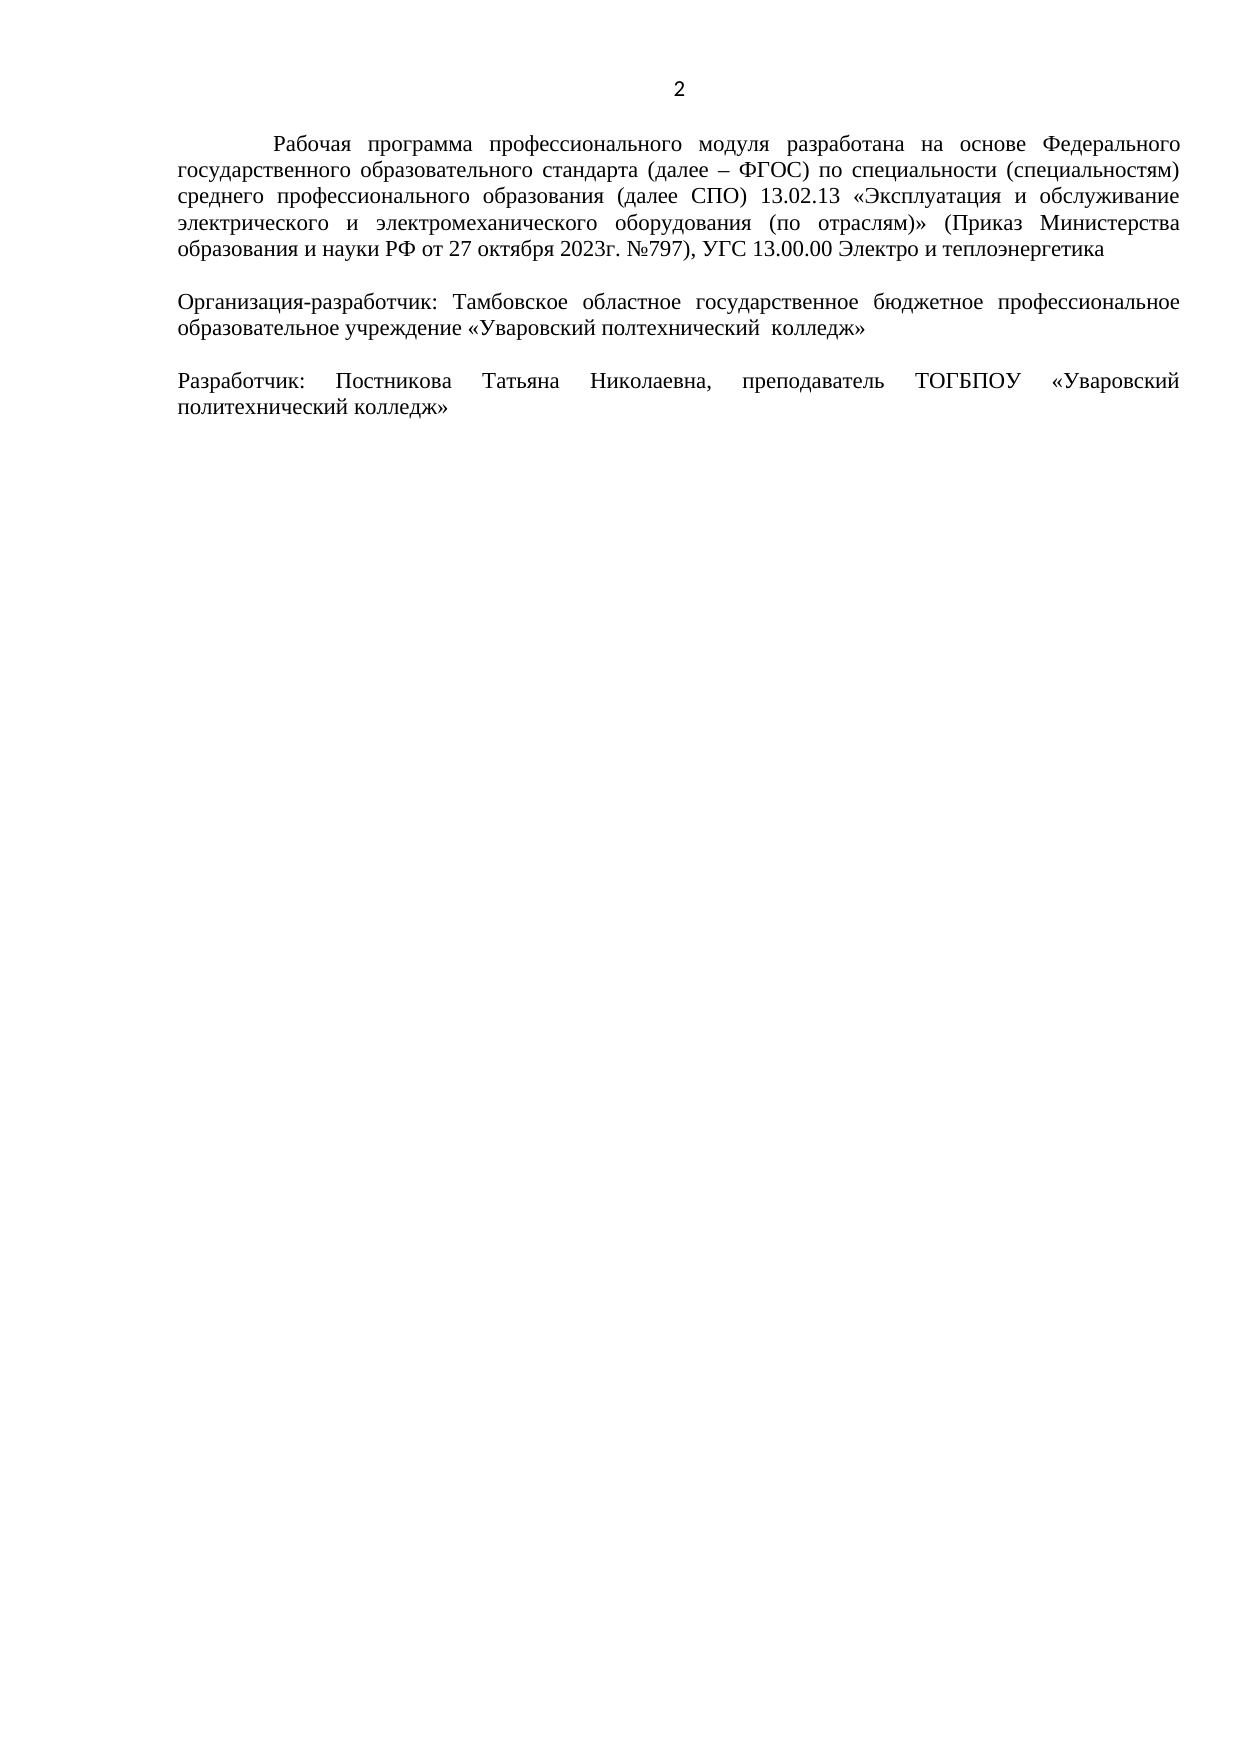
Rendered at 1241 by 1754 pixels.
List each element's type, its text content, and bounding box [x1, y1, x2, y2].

text Рабочая программа профессионального модуля разработана на основе Федерального государственного образовательного стандарта (далее – ФГОС) по специальности (специальностям) среднего профессионального образования (далее СПО) 13.02.13 «Эксплуатация и обслуживание электрического и электромеханического оборудования (по отраслям)» (Приказ Министерства образования и науки РФ от 27 октября 2023г. №797), УГС 13.00.00 Электро и теплоэнергетика [177, 130, 1181, 262]
text Разработчик: Постникова Татьяна Николаевна, преподаватель ТОГБПОУ «Уваровский политехнический колледж» [177, 367, 1181, 420]
text Организация-разработчик: Тамбовское областное государственное бюджетное профессиональное образовательное учреждение «Уваровский полтехнический колледж» [177, 288, 1181, 341]
